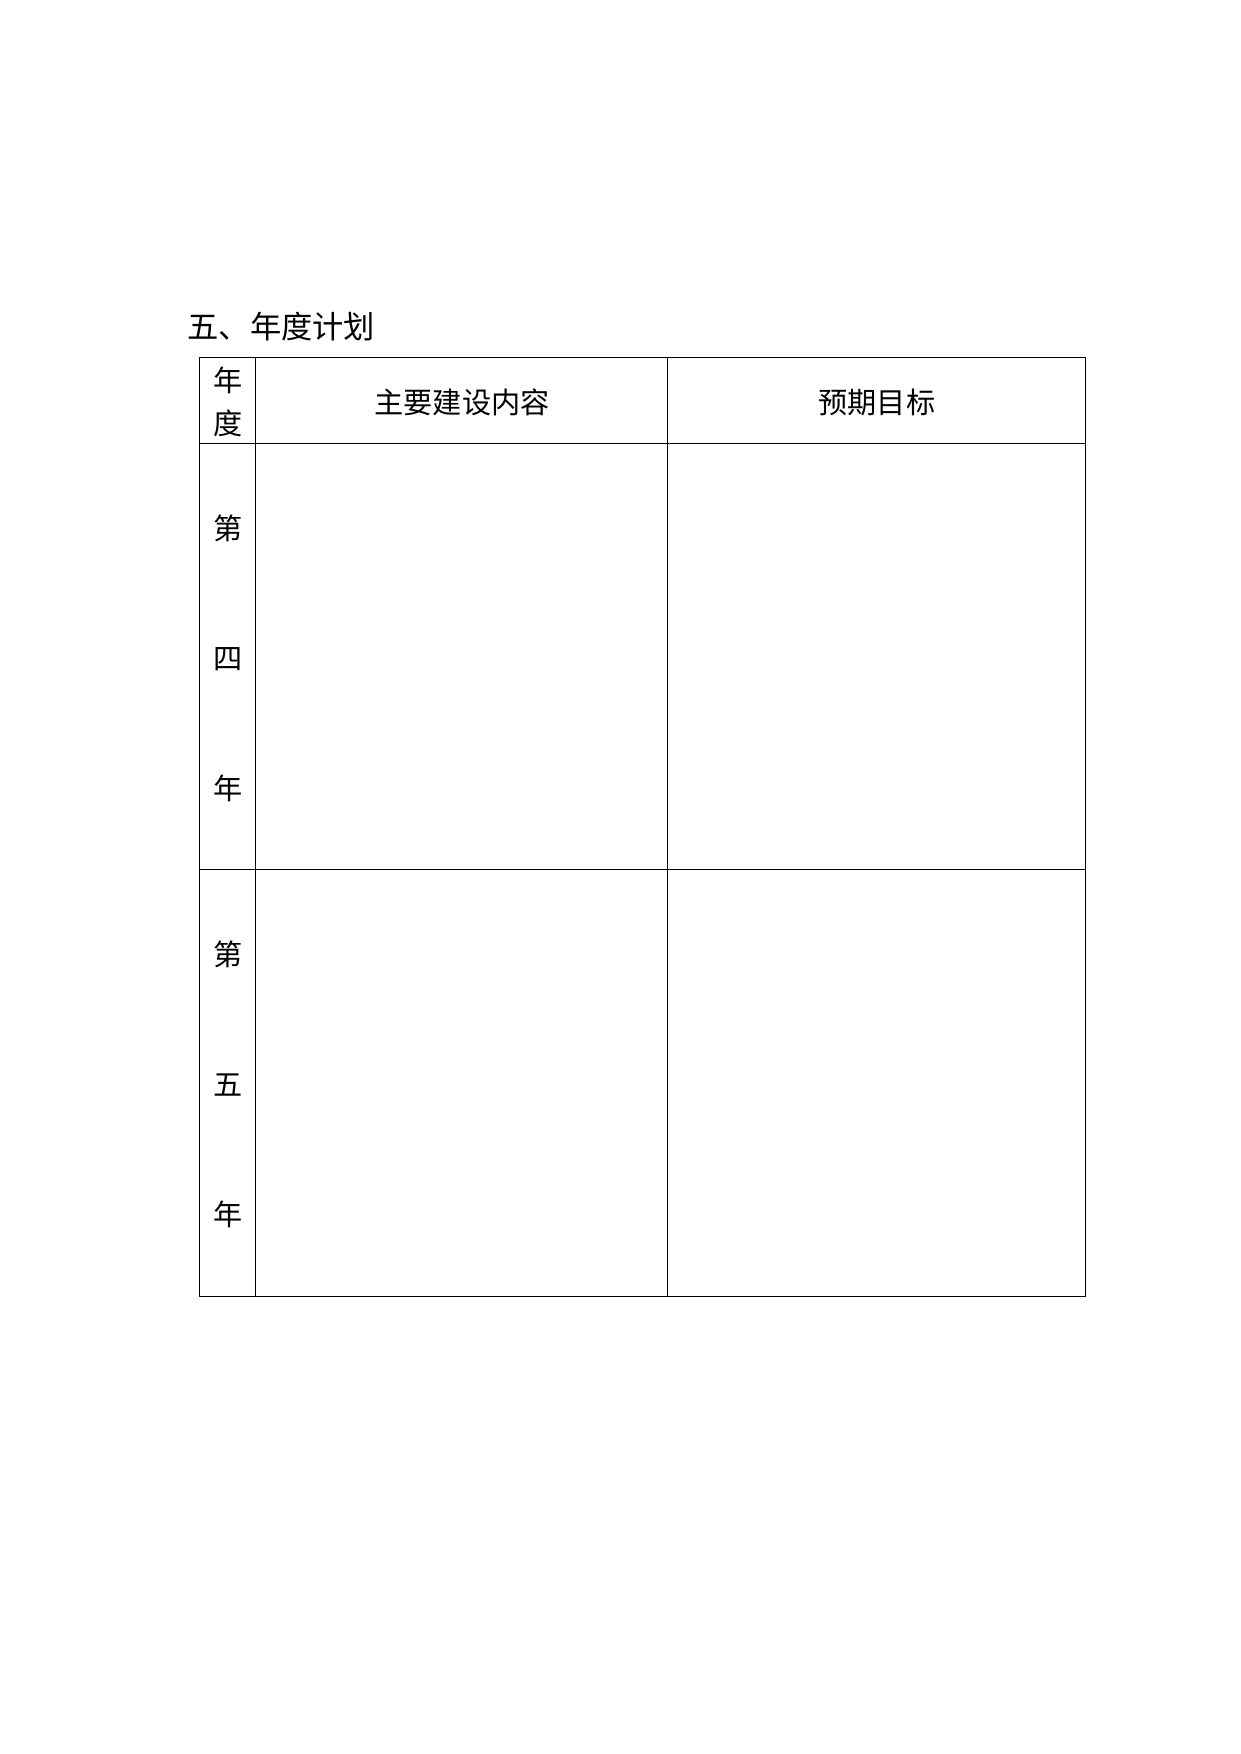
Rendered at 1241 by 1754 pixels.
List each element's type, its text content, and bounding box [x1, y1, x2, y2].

text 五、年度计划 [187, 292, 1053, 357]
table_cell [256, 870, 667, 1296]
table_cell [668, 870, 1085, 1296]
table_header 主要建设内容 [256, 358, 667, 443]
table_cell [256, 444, 667, 869]
table_cell 第 四 年 [200, 444, 255, 869]
table_cell 第 五 年 [200, 870, 255, 1296]
table_header 预期目标 [668, 358, 1085, 443]
table_header 年度 [200, 358, 255, 443]
table_cell [668, 444, 1085, 869]
